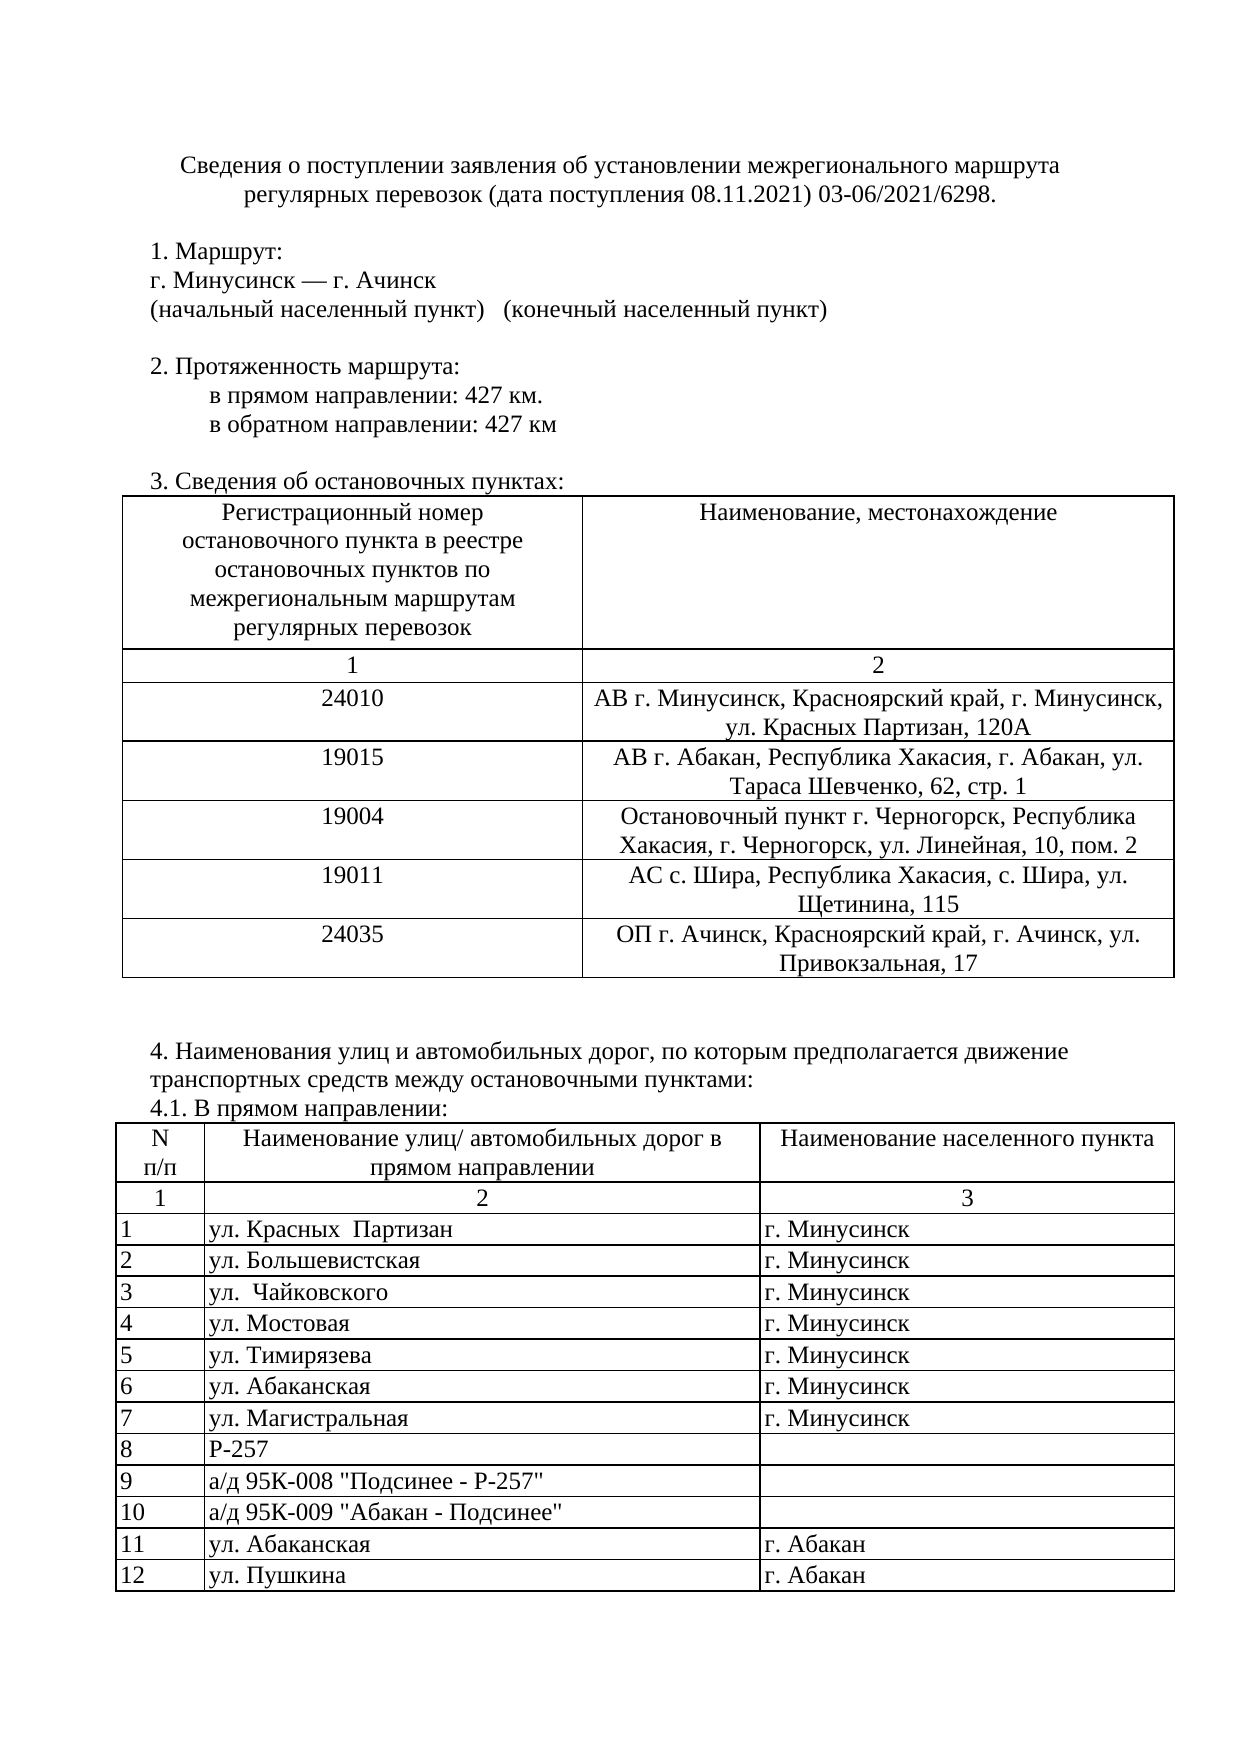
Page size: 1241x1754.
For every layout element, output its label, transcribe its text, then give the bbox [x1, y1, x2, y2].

table_cell 10 [117, 1497, 204, 1527]
table_cell г. Минусинск [761, 1340, 1174, 1370]
table_cell [761, 1466, 1174, 1496]
table_cell ул. Большевистская [205, 1246, 759, 1275]
table_cell 8 [117, 1434, 204, 1464]
table_cell ул. Пушкина [205, 1560, 759, 1590]
table_cell 19015 [123, 742, 582, 799]
table_header N п/п [117, 1124, 204, 1181]
table_cell ул. Красных Партизан [205, 1214, 759, 1244]
table_cell ОП г. Ачинск, Красноярский край, г. Ачинск, ул. Привокзальная, 17 [583, 919, 1173, 977]
table_cell 4 [117, 1308, 204, 1338]
text в прямом направлении: 427 км. [150, 380, 1090, 409]
table_cell 11 [117, 1529, 204, 1558]
table_cell г. Минусинск [761, 1214, 1174, 1244]
table_cell ул. Чайковского [205, 1277, 759, 1307]
table_cell ул. Мостовая [205, 1308, 759, 1338]
table_cell 7 [117, 1403, 204, 1433]
table_cell 1 [117, 1214, 204, 1244]
table_cell 12 [117, 1560, 204, 1590]
table_cell ул. Абаканская [205, 1371, 759, 1401]
text 3. Сведения об остановочных пунктах: [150, 466, 1090, 495]
table_cell 1 [123, 650, 582, 681]
table_cell 2 [583, 650, 1173, 681]
table_cell ул. Магистральная [205, 1403, 759, 1433]
table_cell а/д 95К-008 "Подсинее - Р-257" [205, 1466, 759, 1496]
table_cell г. Минусинск [761, 1371, 1174, 1401]
table_cell 6 [117, 1371, 204, 1401]
table_cell 19011 [123, 860, 582, 918]
table_cell [761, 1434, 1174, 1464]
table_cell г. Минусинск [761, 1246, 1174, 1275]
table_cell 19004 [123, 801, 582, 858]
text г. Минусинск — г. Ачинск [150, 265, 1090, 294]
table_cell г. Минусинск [761, 1403, 1174, 1433]
table_header Наименование улиц/ автомобильных дорог в прямом направлении [205, 1124, 759, 1181]
table_cell ул. Абаканская [205, 1529, 759, 1558]
table_cell Остановочный пункт г. Черногорск, Республика Хакасия, г. Черногорск, ул. Линейная, 10, пом. 2 [583, 801, 1173, 858]
table_cell 9 [117, 1466, 204, 1496]
table_cell 3 [761, 1183, 1174, 1212]
table_cell 3 [117, 1277, 204, 1307]
table_cell 24010 [123, 683, 582, 740]
table_header Регистрационный номер остановочного пункта в реестре остановочных пунктов по межрегиональным маршрутам регулярных перевозок [123, 497, 582, 648]
text 4.1. В прямом направлении: [150, 1093, 1090, 1122]
table_cell АВ г. Минусинск, Красноярский край, г. Минусинск, ул. Красных Партизан, 120А [583, 683, 1173, 740]
text Сведения о поступлении заявления об установлении межрегионального маршрута регулярных перевозок (дата поступления 08.11.2021) 03-06/2021/6298. [150, 150, 1090, 207]
table_cell 24035 [123, 919, 582, 977]
table_cell г. Минусинск [761, 1277, 1174, 1307]
table_cell 2 [117, 1246, 204, 1275]
table_cell Р-257 [205, 1434, 759, 1464]
table_cell [761, 1497, 1174, 1527]
table_cell АВ г. Абакан, Республика Хакасия, г. Абакан, ул. Тараса Шевченко, 62, стр. 1 [583, 742, 1173, 799]
text (начальный населенный пункт) (конечный населенный пункт) [150, 294, 1090, 322]
table_cell г. Абакан [761, 1560, 1174, 1590]
table_cell ул. Тимирязева [205, 1340, 759, 1370]
table_cell 2 [205, 1183, 759, 1212]
table_cell 1 [117, 1183, 204, 1212]
table_cell 5 [117, 1340, 204, 1370]
text 2. Протяженность маршрута: [150, 351, 1090, 380]
table_cell а/д 95К-009 "Абакан - Подсинее" [205, 1497, 759, 1527]
table_cell г. Минусинск [761, 1308, 1174, 1338]
text 4. Наименования улиц и автомобильных дорог, по которым предполагается движение транспортных средств между остановочными пунктами: [150, 1036, 1090, 1093]
table_cell г. Абакан [761, 1529, 1174, 1558]
text в обратном направлении: 427 км [150, 409, 1090, 437]
text 1. Маршрут: [150, 236, 1090, 265]
table_header Наименование населенного пункта [761, 1124, 1174, 1181]
table_cell АС с. Шира, Республика Хакасия, с. Шира, ул. Щетинина, 115 [583, 860, 1173, 918]
table_header Наименование, местонахождение [583, 497, 1173, 648]
